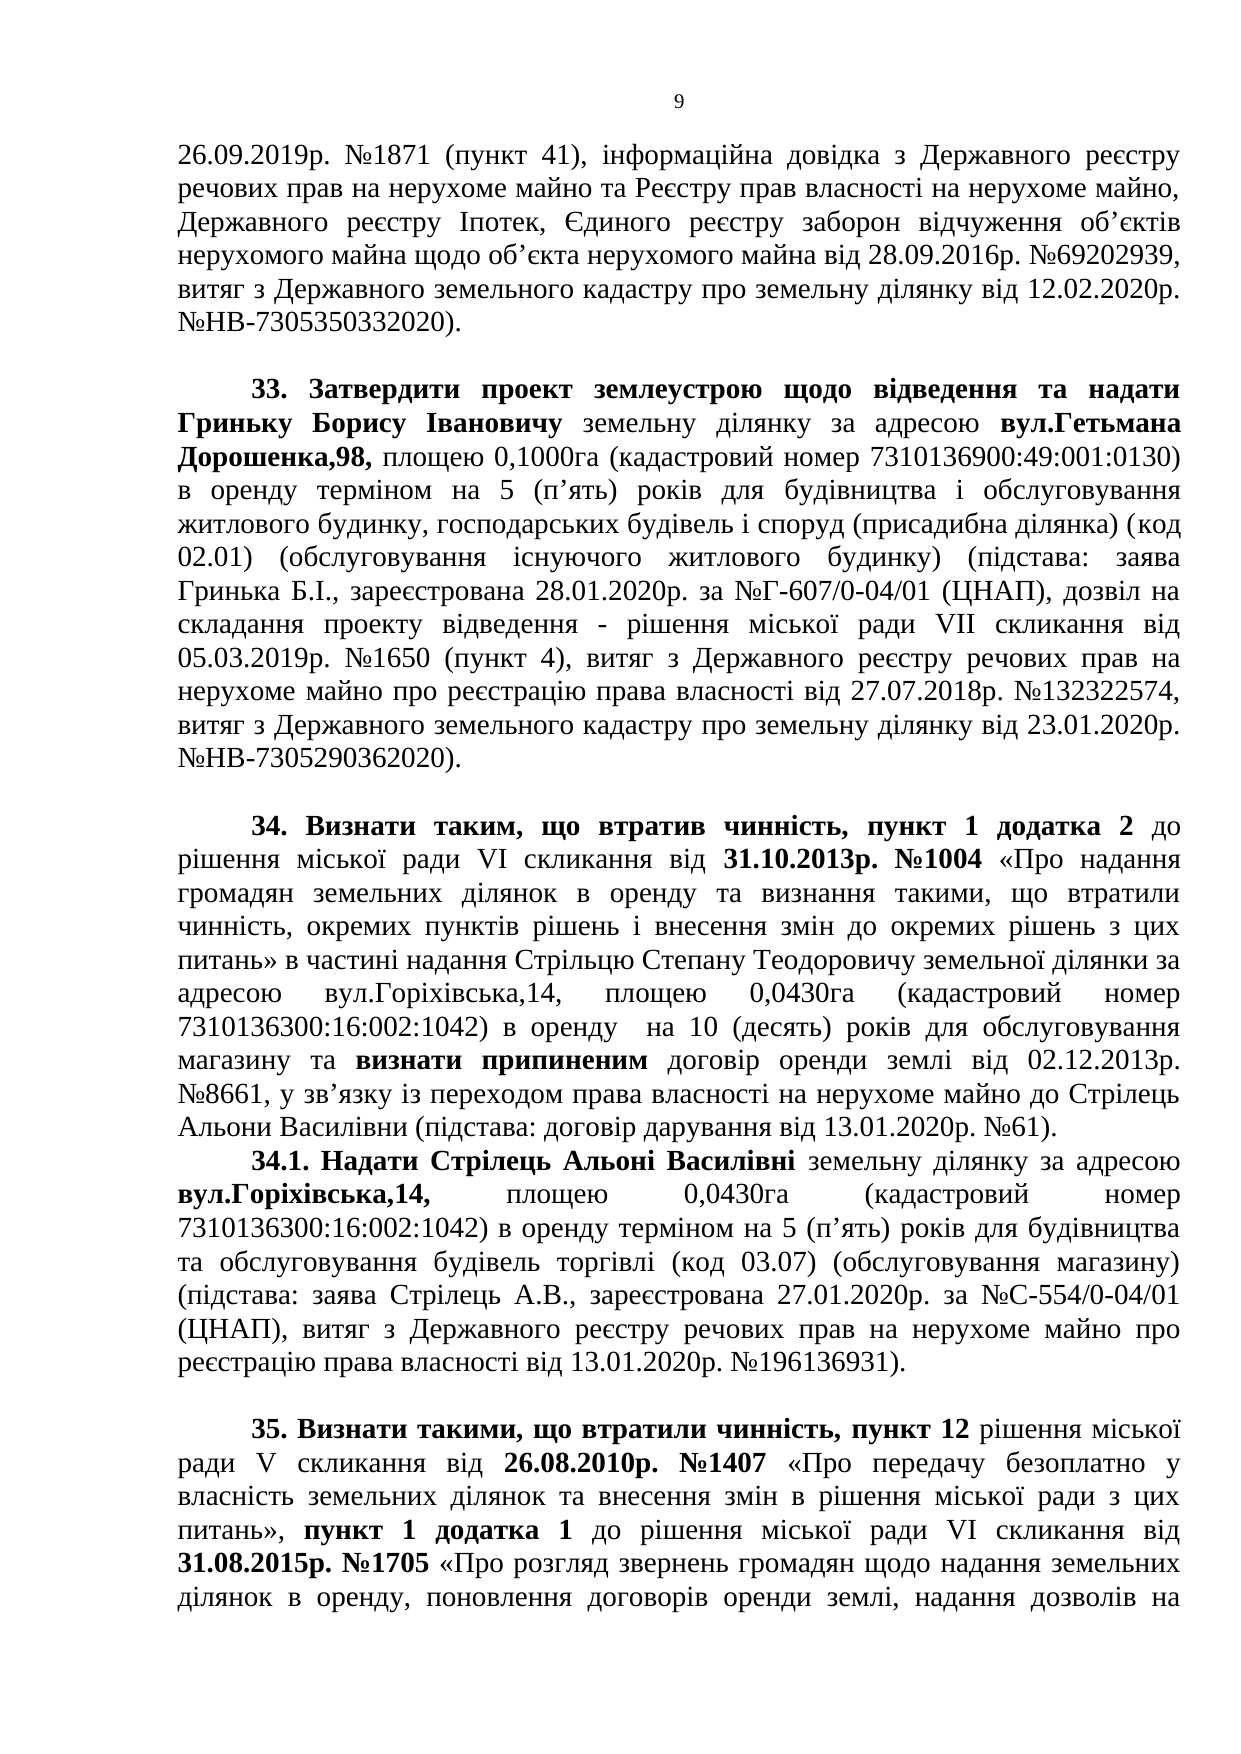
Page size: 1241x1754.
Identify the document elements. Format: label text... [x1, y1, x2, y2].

text 34.1. Надати Стрілець Альоні Василівні земельну ділянку за адресою вул.Горіхівська,14, площею 0,0430га (кадастровий номер 7310136300:16:002:1042) в оренду терміном на 5 (п’ять) років для будівництва та обслуговування будівель торгівлі (код 03.07) (обслуговування магазину) (підстава: заява Стрілець А.В., зареєстрована 27.01.2020р. за №С-554/0-04/01 (ЦНАП), витяг з Державного реєстру речових прав на нерухоме майно про реєстрацію права власності від 13.01.2020р. №196136931). [177, 1143, 1181, 1378]
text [177, 1411, 1181, 1613]
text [177, 137, 1181, 338]
text 34. Визнати таким, що втратив чинність, пункт 1 додатка 2 до рішення міської ради VІ скликання від 31.10.2013р. №1004 «Про надання громадян земельних ділянок в оренду та визнання такими, що втратили чинність, окремих пунктів рішень і внесення змін до окремих рішень з цих питань» в частині надання Стрільцю Степану Теодоровичу земельної ділянки за адресою вул.Горіхівська,14, площею 0,0430га (кадастровий номер 7310136300:16:002:1042) в оренду на 10 (десять) років для обслуговування магазину та визнати припиненим договір оренди землі від 02.12.2013р. №8661, у зв’язку із переходом права власності на нерухоме майно до Стрілець Альони Василівни (підстава: договір дарування від 13.01.2020р. №61). [177, 808, 1181, 1143]
text 33. Затвердити проект землеустрою щодо відведення та надати Гриньку Борису Івановичу земельну ділянку за адресою вул.Гетьмана Дорошенка,98, площею 0,1000га (кадастровий номер 7310136900:49:001:0130) в оренду терміном на 5 (п’ять) років для будівництва і обслуговування житлового будинку, господарських будівель і споруд (присадибна ділянка) (код 02.01) (обслуговування існуючого житлового будинку) (підстава: заява Гринька Б.І., зареєстрована 28.01.2020р. за №Г-607/0-04/01 (ЦНАП), дозвіл на складання проекту відведення - рішення міської ради VІI скликання від 05.03.2019р. №1650 (пункт 4), витяг з Державного реєстру речових прав на нерухоме майно про реєстрацію права власності від 27.07.2018р. №132322574, витяг з Державного земельного кадастру про земельну ділянку від 23.01.2020р. №НВ-7305290362020). [177, 372, 1181, 506]
text 33. Затвердити проект землеустрою щодо відведення та надати Гриньку Борису Івановичу земельну ділянку за адресою вул.Гетьмана Дорошенка,98, площею 0,1000га (кадастровий номер 7310136900:49:001:0130) в оренду терміном на 5 (п’ять) років для будівництва і обслуговування житлового будинку, господарських будівель і споруд (присадибна ділянка) (код 02.01) (обслуговування існуючого житлового будинку) (підстава: заява Гринька Б.І., зареєстрована 28.01.2020р. за №Г-607/0-04/01 (ЦНАП), дозвіл на складання проекту відведення - рішення міської ради VІI скликання від 05.03.2019р. №1650 (пункт 4), витяг з Державного реєстру речових прав на нерухоме майно про реєстрацію права власності від 27.07.2018р. №132322574, витяг з Державного земельного кадастру про земельну ділянку від 23.01.2020р. №НВ-7305290362020). [177, 506, 1181, 774]
